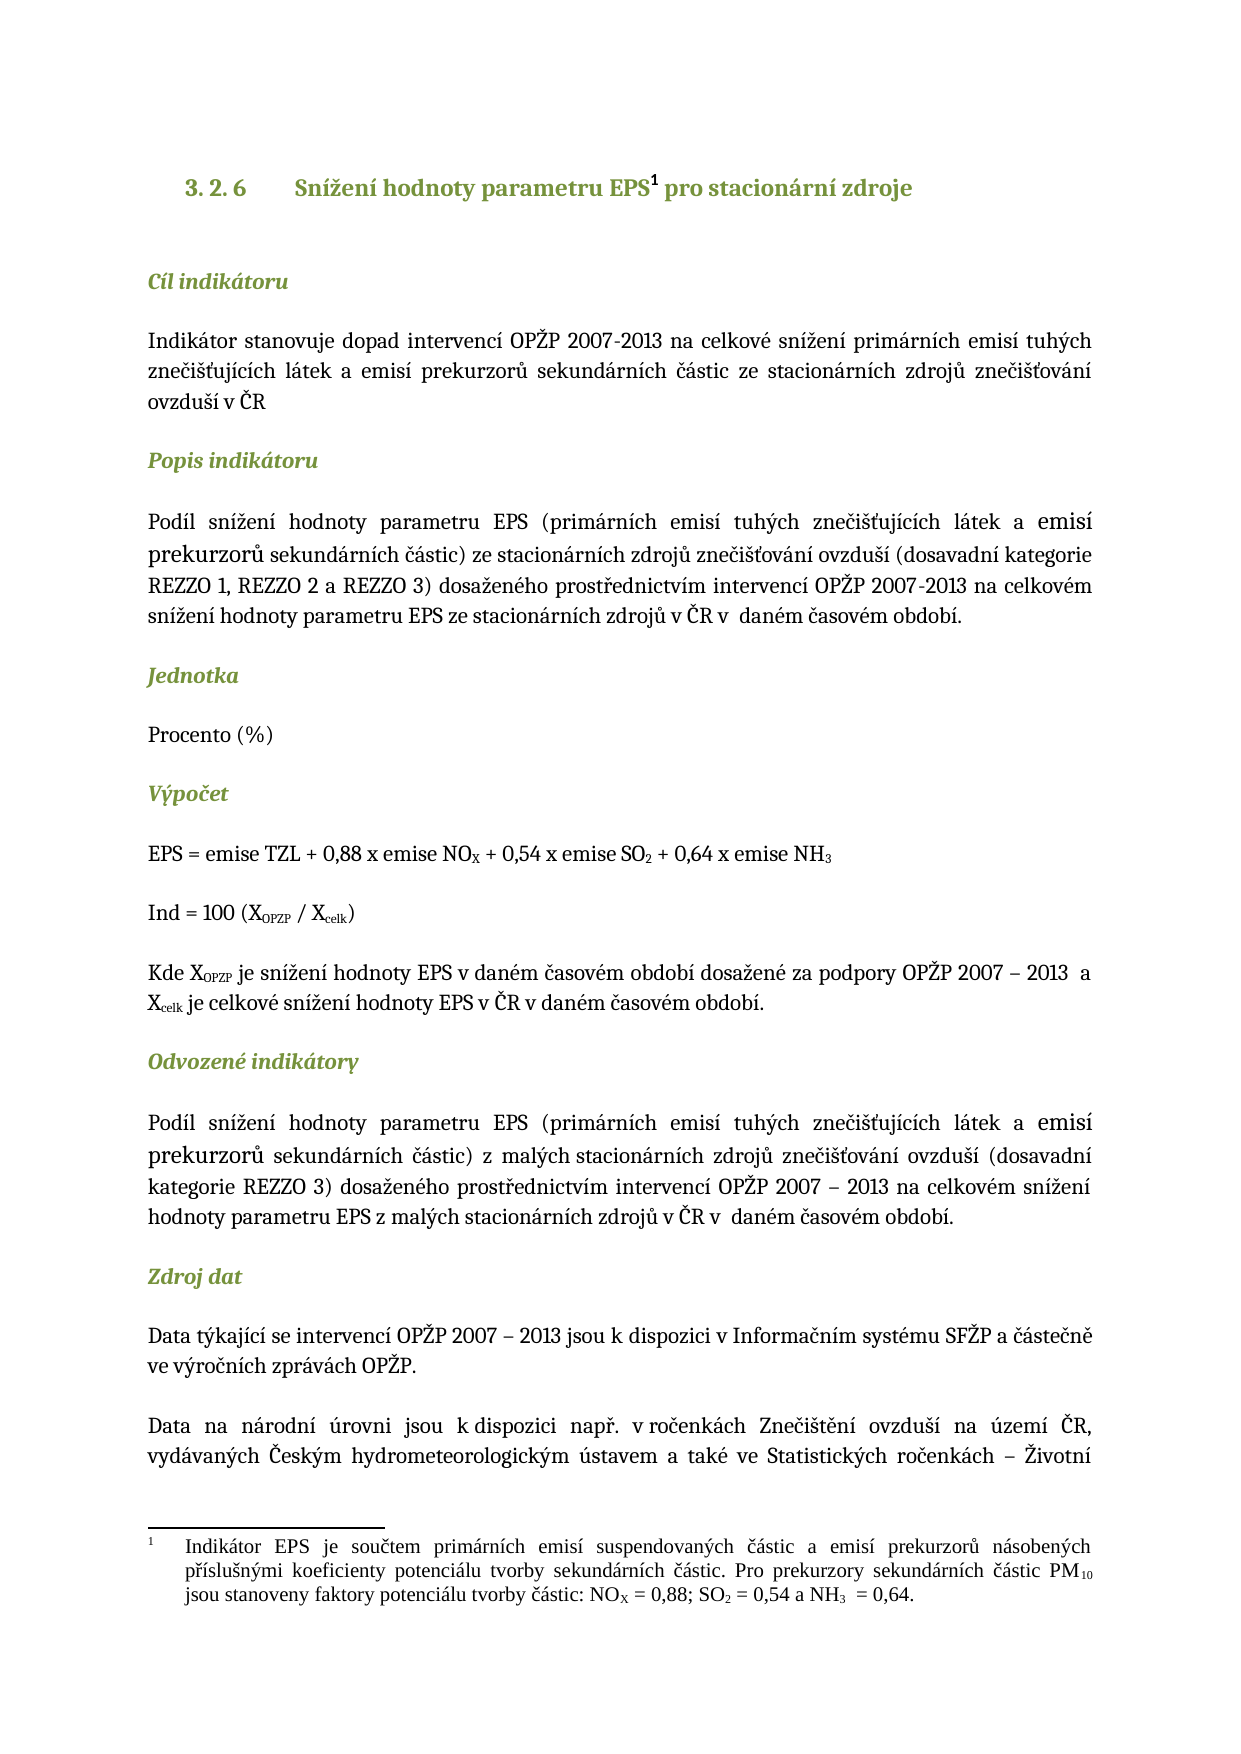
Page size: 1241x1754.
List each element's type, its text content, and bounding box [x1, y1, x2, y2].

subtitle Snížení hodnoty parametru EPS pro stacionární zdroje [185, 168, 1093, 204]
text Popis indikátoru [148, 448, 1093, 474]
text Data týkající se intervencí OPŽP 2007 – 2013 jsou k dispozici v Informačním systému SFŽP a částečně ve výročních zprávách OPŽP. [148, 1323, 1093, 1379]
text Výpočet [148, 781, 1093, 808]
text Zdroj dat [148, 1263, 1093, 1290]
text Odvozené indikátory [148, 1049, 1093, 1075]
text Indikátor stanovuje dopad intervencí OPŽP 2007-2013 na celkové snížení primárních emisí tuhých znečišťujících látek a emisí prekurzorů sekundárních částic ze stacionárních zdrojů znečišťování ovzduší v ČR [148, 328, 1093, 415]
text Kde XOPZP je snížení hodnoty EPS v daném časovém období dosažené za podpory OPŽP 2007 – 2013 a Xcelk je celkové snížení hodnoty EPS v ČR v daném časovém období. [148, 959, 1093, 1016]
text Podíl snížení hodnoty parametru EPS (primárních emisí tuhých znečišťujících látek a emisí prekurzorů sekundárních částic) ze stacionárních zdrojů znečišťování ovzduší (dosavadní kategorie REZZO 1, REZZO 2 a REZZO 3) dosaženého prostřednictvím intervencí OPŽP 2007-2013 na celkovém snížení hodnoty parametru EPS ze stacionárních zdrojů v ČR v daném časovém období. [148, 507, 1093, 629]
text Podíl snížení hodnoty parametru EPS (primárních emisí tuhých znečišťujících látek a emisí prekurzorů sekundárních částic) z malých stacionárních zdrojů znečišťování ovzduší (dosavadní kategorie REZZO 3) dosaženého prostřednictvím intervencí OPŽP 2007 – 2013 na celkovém snížení hodnoty parametru EPS z malých stacionárních zdrojů v ČR v daném časovém období. [148, 1108, 1093, 1231]
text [148, 1412, 1093, 1469]
text Procento (%) [148, 722, 1093, 748]
text EPS = emise TZL + 0,88 x emise NOX + 0,54 x emise SO2 + 0,64 x emise NH3 [148, 841, 1093, 867]
text Cíl indikátoru [148, 269, 1093, 295]
text Jednotka [148, 662, 1093, 689]
text Ind = 100 (XOPZP / Xcelk) [148, 900, 1093, 926]
